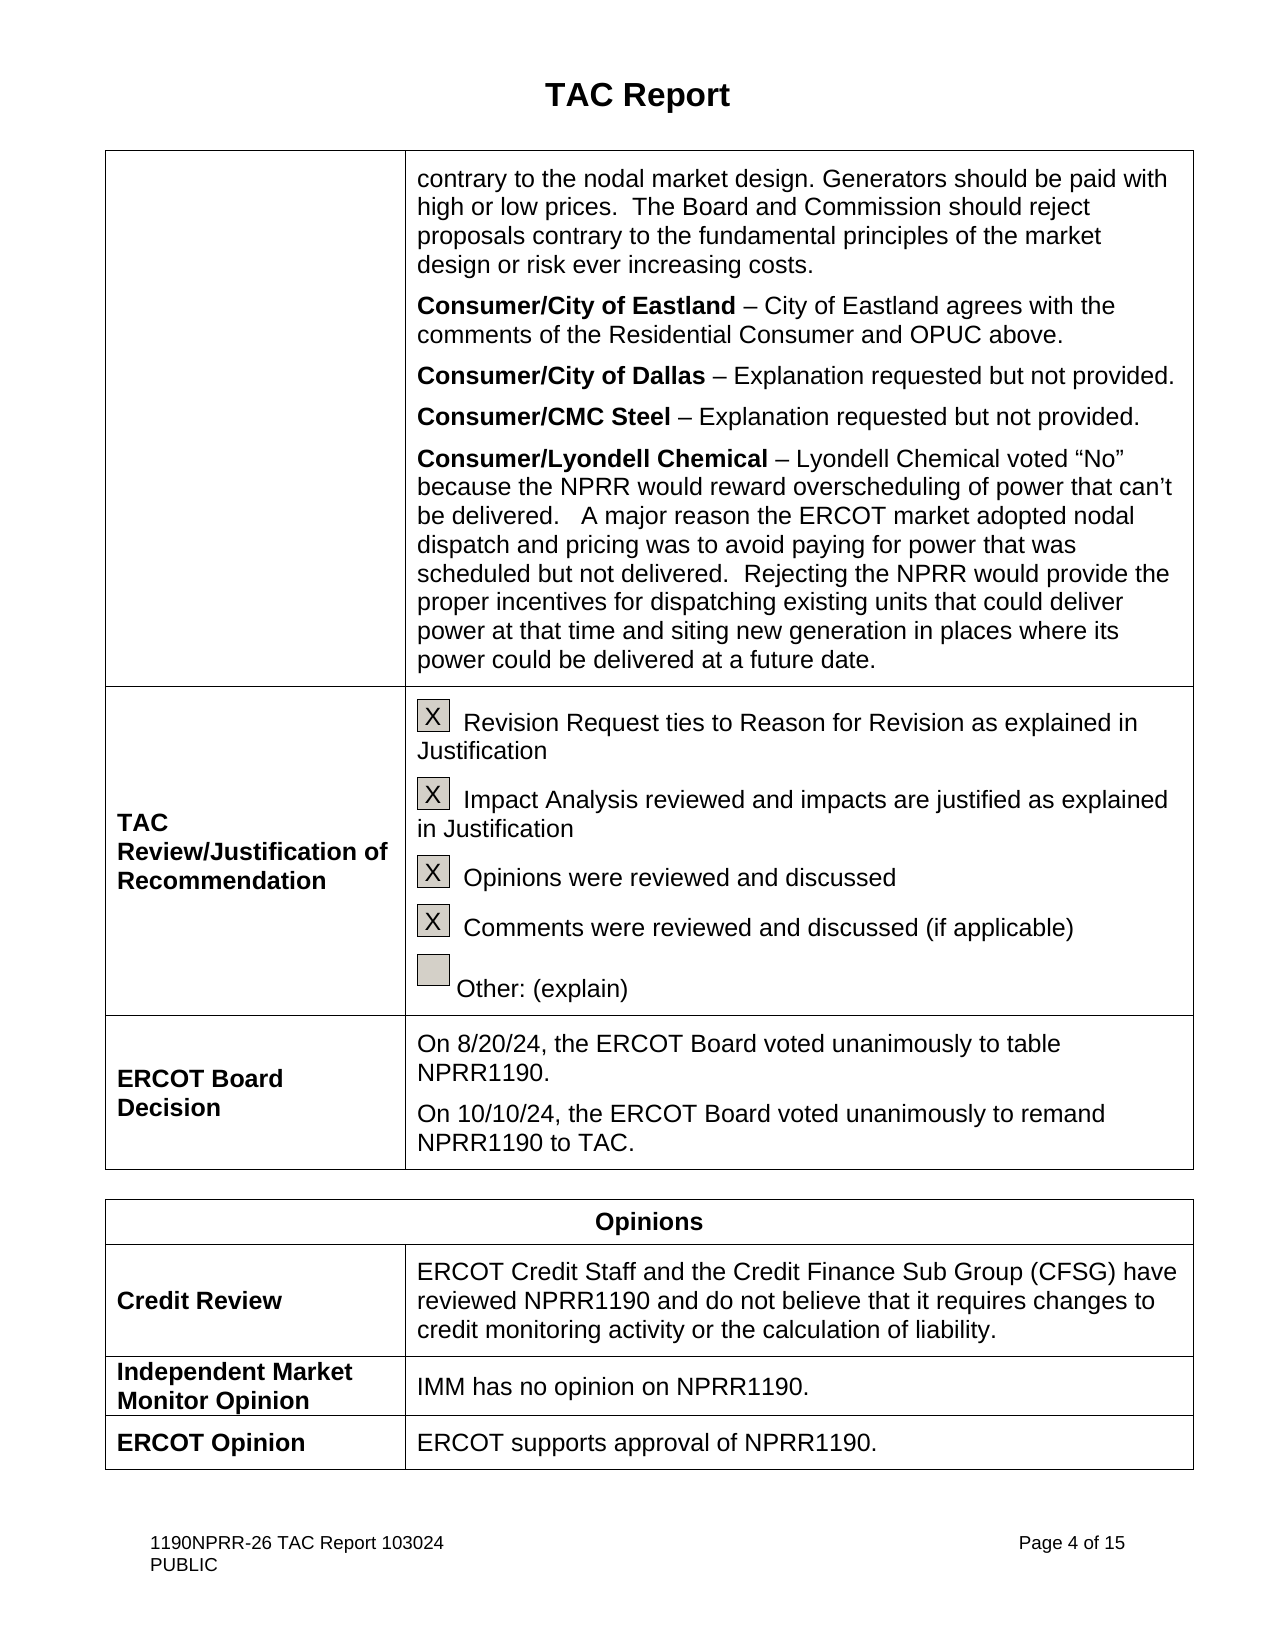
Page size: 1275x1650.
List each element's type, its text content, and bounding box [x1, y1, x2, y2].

table_cell ERCOT Credit Staff and the Credit Finance Sub Group (CFSG) have reviewed NPRR1190 and do not believe that it requires changes to credit monitoring activity or the calculation of liability. [406, 1245, 1193, 1356]
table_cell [106, 151, 405, 686]
table_cell On 8/20/24, the ERCOT Board voted unanimously to table NPRR1190. On 10/10/24, the ERCOT Board voted unanimously to remand NPRR1190 to TAC. [406, 1016, 1193, 1169]
table_cell Credit Review [106, 1245, 405, 1356]
table_cell ERCOT Opinion [106, 1416, 405, 1469]
table_cell ERCOT Board Decision [106, 1016, 405, 1169]
table_cell TAC Review/Justification of Recommendation [106, 687, 405, 1015]
table_cell ERCOT supports approval of NPRR1190. [406, 1416, 1193, 1469]
table_cell IMM has no opinion on NPRR1190. [406, 1357, 1193, 1414]
table_cell Independent Market Monitor Opinion [106, 1357, 405, 1414]
table_cell Revision Request ties to Reason for Revision as explained in Justification Impact Analysis reviewed and impacts are justified as explained in Justification Opinions were reviewed and discussed Comments were reviewed and discussed (if applicable) Other: (explain) [406, 687, 1193, 1015]
table_header Opinions [106, 1200, 1193, 1244]
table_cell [406, 151, 1193, 686]
